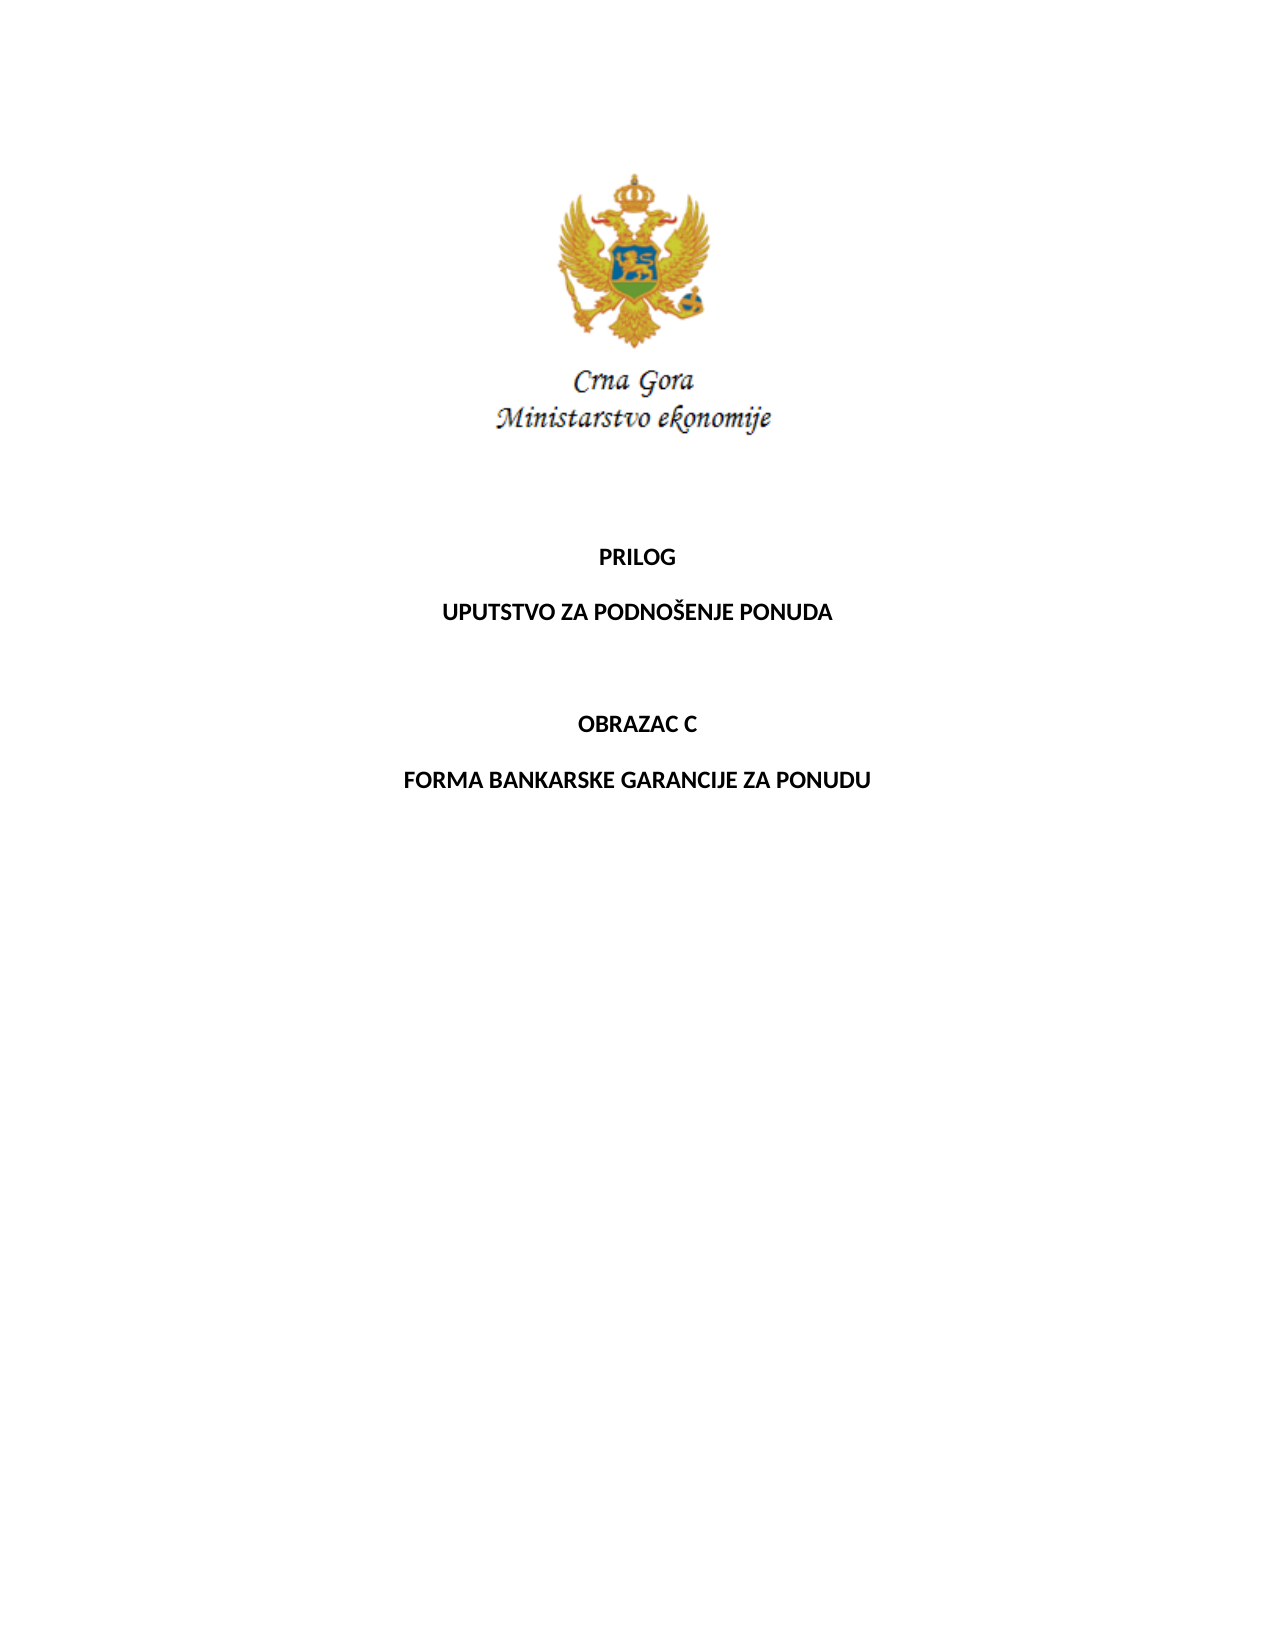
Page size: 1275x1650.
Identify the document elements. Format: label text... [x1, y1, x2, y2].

text OBRAZAC C [150, 708, 1125, 739]
text PRILOG [150, 541, 1125, 571]
text UPUTSTVO ZA PODNOŠENJE PONUDA [150, 597, 1125, 627]
text FORMA BANKARSKE GARANCIJE ZA PONUDU [150, 764, 1125, 794]
picture [440, 150, 835, 443]
